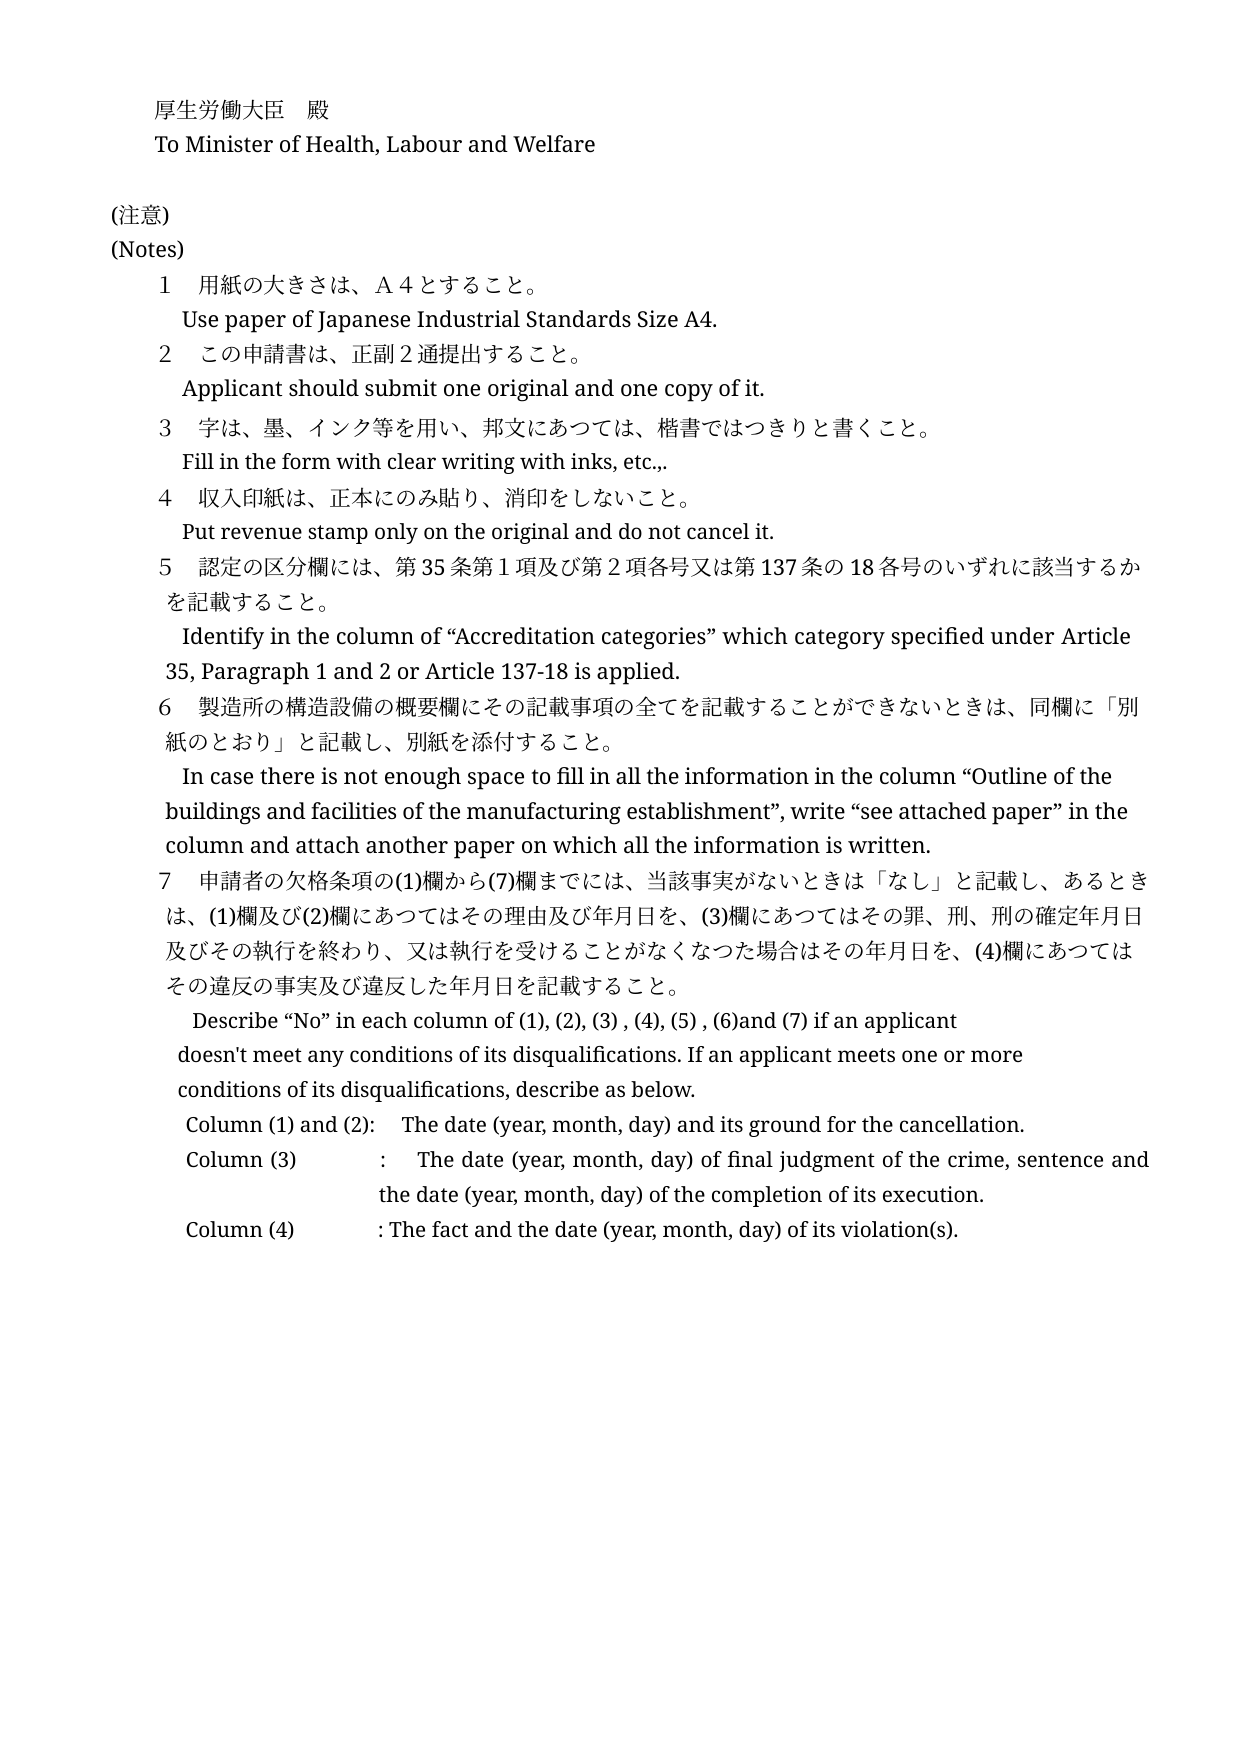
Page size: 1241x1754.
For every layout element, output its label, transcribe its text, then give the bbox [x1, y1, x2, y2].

text ３ 字は、墨、インク等を用い、邦文にあつては、楷書ではつきりと書くこと。 [89, 409, 1152, 444]
text ７ 申請者の欠格条項の(1)欄から(7)欄までには、当該事実がないときは「なし」と記載し、あるときは、(1)欄及び(2)欄にあつてはその理由及び年月日を、(3)欄にあつてはその罪、刑、刑の確定年月日及びその執行を終わり、又は執行を受けることがなくなつた場合はその年月日を、(4)欄にあつてはその違反の事実及び違反した年月日を記載すること。 [89, 863, 1152, 1002]
text Column (3) : The date (year, month, day) of final judgment of the crime, sentence and the date (year, month, day) of the completion of its execution. [186, 1142, 1152, 1212]
text 厚生労働大臣 殿 [89, 92, 1152, 127]
text Fill in the form with clear writing with inks, etc.,. [89, 444, 1152, 479]
text ６ 製造所の構造設備の概要欄にその記載事項の全てを記載することができないときは、同欄に「別紙のとおり」と記載し、別紙を添付すること。 [89, 688, 1152, 758]
text Column (4) : The fact and the date (year, month, day) of its violation(s). [185, 1212, 1152, 1247]
text (注意) [89, 196, 1152, 231]
text To Minister of Health, Labour and Welfare [89, 127, 1152, 162]
text １ 用紙の大きさは、Ａ４とすること。 [89, 266, 1152, 301]
text ２ この申請書は、正副２通提出すること。 [89, 336, 1152, 371]
text (Notes) [89, 231, 1152, 266]
text Column (1) and (2): The date (year, month, day) and its ground for the cancellation. [185, 1107, 1152, 1142]
text Identify in the column of “Accreditation categories” which category specified under Article 35, Paragraph 1 and 2 or Article 137-18 is applied. [89, 619, 1152, 688]
text ４ 収入印紙は、正本にのみ貼り、消印をしないこと。 [89, 479, 1152, 514]
text Use paper of Japanese Industrial Standards Size A4. [89, 301, 1152, 336]
text conditions of its disqualifications, describe as below. [177, 1072, 1152, 1107]
text Put revenue stamp only on the original and do not cancel it. [89, 514, 1152, 549]
text ５ 認定の区分欄には、第35条第１項及び第２項各号又は第137条の18各号のいずれに該当するかを記載すること。 [89, 549, 1152, 619]
text In case there is not enough space to fill in all the information in the column “Outline of the buildings and facilities of the manufacturing establishment”, write “see attached paper” in the column and attach another paper on which all the information is written. [89, 758, 1152, 863]
text doesn't meet any conditions of its disqualifications. If an applicant meets one or more [177, 1037, 1152, 1072]
text Applicant should submit one original and one copy of it. [89, 371, 1152, 406]
text Describe “No” in each column of (1), (2), (3) , (4), (5) , (6)and (7) if an applicant [177, 1002, 1152, 1037]
